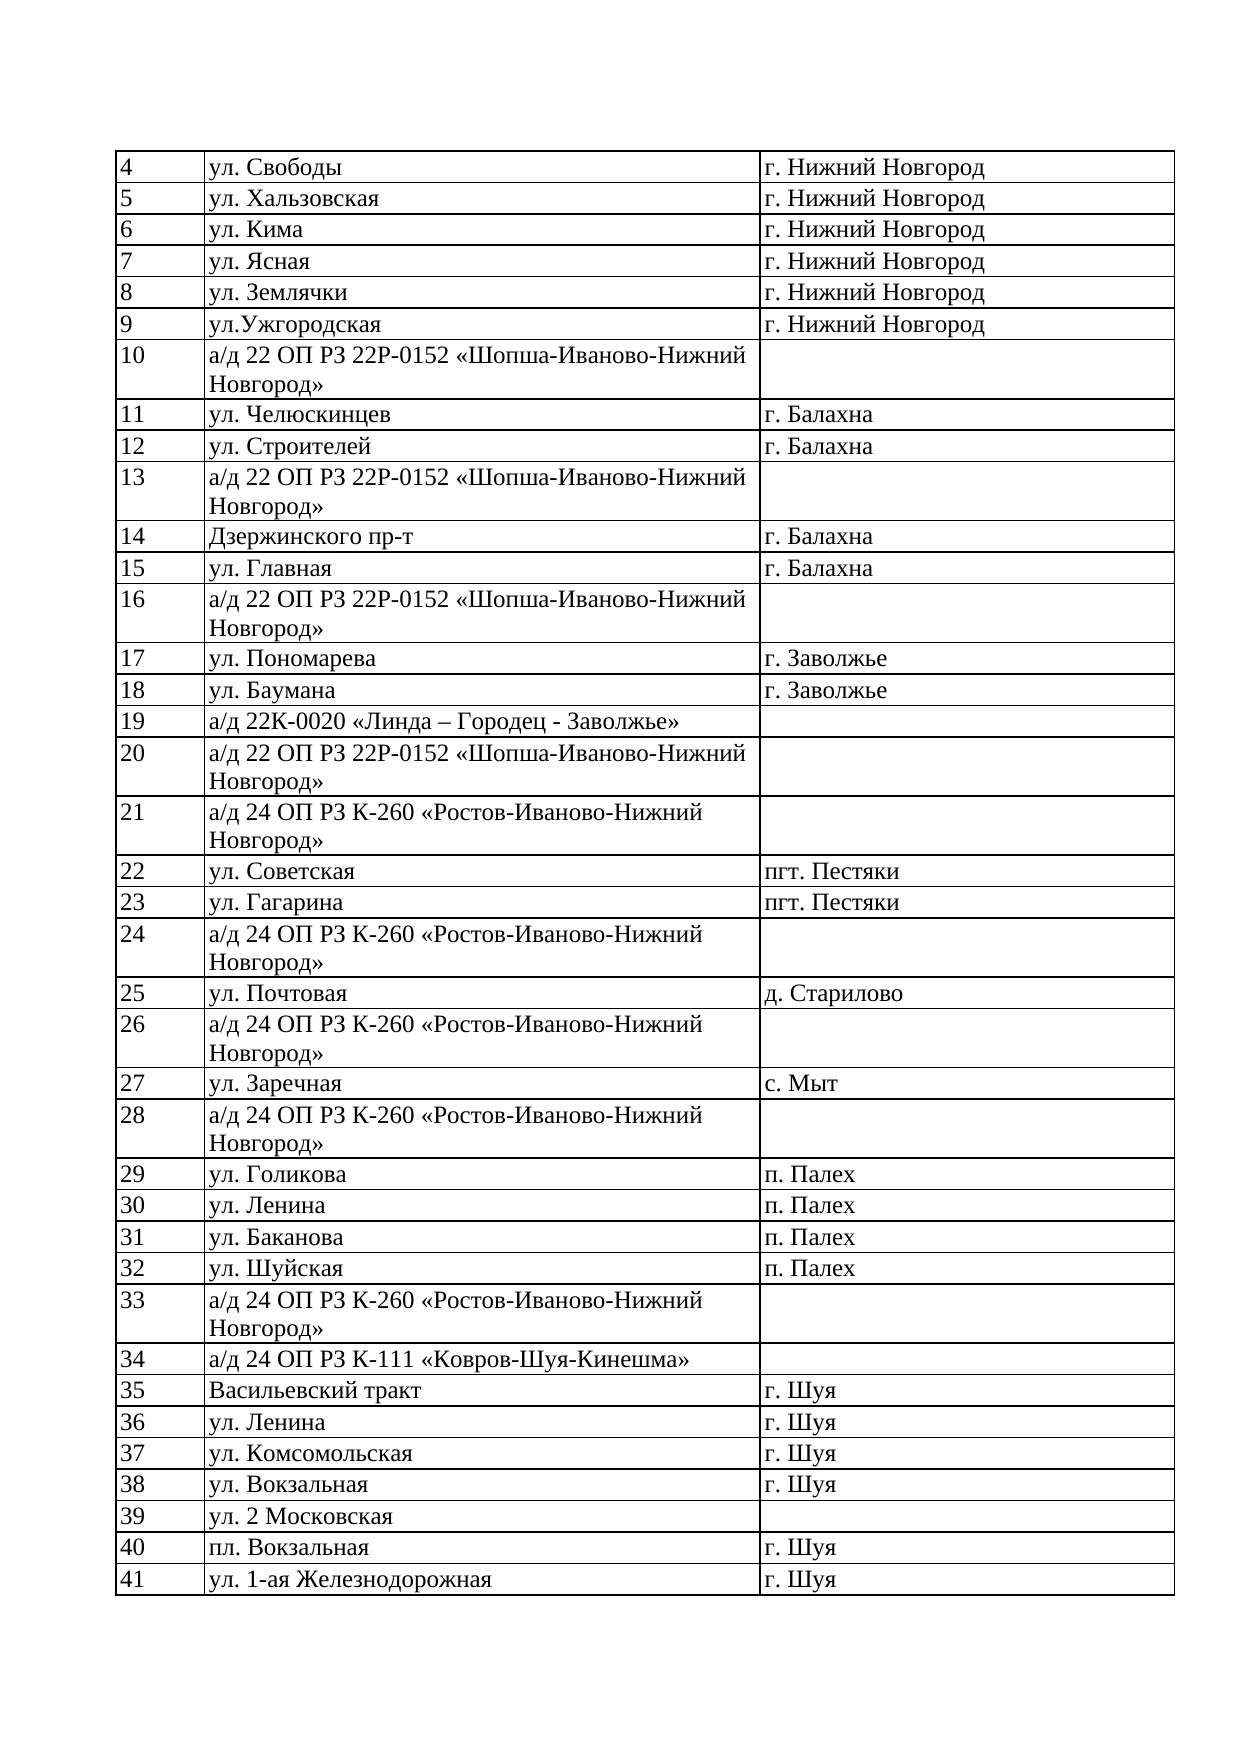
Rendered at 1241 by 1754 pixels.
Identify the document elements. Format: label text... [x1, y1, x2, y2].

table_cell п. Палех [761, 1159, 1174, 1189]
table_cell 35 [117, 1375, 204, 1405]
table_cell 30 [117, 1190, 204, 1220]
table_cell 9 [117, 309, 204, 339]
table_cell г. Шуя [761, 1533, 1174, 1562]
table_cell г. Нижний Новгород [761, 309, 1174, 339]
table_cell ул. Хальзовская [205, 183, 759, 213]
table_cell 39 [117, 1501, 204, 1531]
table_cell ул. Баумана [205, 675, 759, 705]
table_cell [761, 1009, 1174, 1067]
table_cell 4 [117, 152, 204, 181]
table_cell ул. Пономарева [205, 643, 759, 673]
table_cell ул.Ужгородская [205, 309, 759, 339]
table_cell 21 [117, 797, 204, 854]
table_cell г. Шуя [761, 1438, 1174, 1468]
table_cell 27 [117, 1068, 204, 1098]
table_cell 31 [117, 1222, 204, 1252]
table_cell г. Нижний Новгород [761, 246, 1174, 276]
table_cell ул. 2 Московская [205, 1501, 759, 1531]
table_cell ул. Баканова [205, 1222, 759, 1252]
table_cell 7 [117, 246, 204, 276]
table_cell г. Шуя [761, 1564, 1174, 1594]
table_cell а/д 22К-0020 «Линда – Городец - Заволжье» [205, 706, 759, 736]
table_cell 38 [117, 1470, 204, 1499]
table_cell 18 [117, 675, 204, 705]
table_cell 14 [117, 521, 204, 551]
table_cell ул. Советская [205, 856, 759, 886]
table_cell 23 [117, 887, 204, 917]
table_cell ул. Почтовая [205, 978, 759, 1008]
table_cell г. Балахна [761, 553, 1174, 583]
table_cell [761, 919, 1174, 976]
table_cell 24 [117, 919, 204, 976]
table_cell [761, 797, 1174, 854]
table_cell 12 [117, 431, 204, 461]
table_cell ул. Челюскинцев [205, 400, 759, 429]
table_cell 41 [117, 1564, 204, 1594]
table_cell [761, 462, 1174, 520]
table_cell 32 [117, 1253, 204, 1283]
table_cell г. Заволжье [761, 675, 1174, 705]
table_cell 40 [117, 1533, 204, 1562]
table_cell ул. Землячки [205, 277, 759, 307]
table_cell ул. Шуйская [205, 1253, 759, 1283]
table_cell 13 [117, 462, 204, 520]
table_cell ул. 1-ая Железнодорожная [205, 1564, 759, 1594]
table_cell а/д 22 ОП РЗ 22Р-0152 «Шопша-Иваново-Нижний Новгород» [205, 738, 759, 795]
table_cell 33 [117, 1285, 204, 1342]
table_cell [761, 340, 1174, 398]
table_cell а/д 22 ОП РЗ 22Р-0152 «Шопша-Иваново-Нижний Новгород» [205, 462, 759, 520]
table_cell 10 [117, 340, 204, 398]
table_cell с. Мыт [761, 1068, 1174, 1098]
table_cell г. Балахна [761, 431, 1174, 461]
table_cell г. Балахна [761, 400, 1174, 429]
table_cell 5 [117, 183, 204, 213]
table_cell ул. Гагарина [205, 887, 759, 917]
table_cell г. Балахна [761, 521, 1174, 551]
table_cell ул. Ленина [205, 1190, 759, 1220]
table_cell 20 [117, 738, 204, 795]
table_cell 28 [117, 1100, 204, 1157]
table_cell 17 [117, 643, 204, 673]
table_cell 36 [117, 1407, 204, 1437]
table_cell [761, 584, 1174, 642]
table_cell п. Палех [761, 1253, 1174, 1283]
table_cell 26 [117, 1009, 204, 1067]
table_cell а/д 22 ОП РЗ 22Р-0152 «Шопша-Иваново-Нижний Новгород» [205, 340, 759, 398]
table_cell Дзержинского пр-т [205, 521, 759, 551]
table_cell а/д 24 ОП РЗ К-260 «Ростов-Иваново-Нижний Новгород» [205, 797, 759, 854]
table_cell ул. Заречная [205, 1068, 759, 1098]
table_cell [761, 738, 1174, 795]
table_cell а/д 24 ОП РЗ К-260 «Ростов-Иваново-Нижний Новгород» [205, 1100, 759, 1157]
table_cell ул. Ленина [205, 1407, 759, 1437]
table_cell пгт. Пестяки [761, 856, 1174, 886]
table_cell а/д 24 ОП РЗ К-111 «Ковров-Шуя-Кинешма» [205, 1344, 759, 1374]
table_cell [761, 706, 1174, 736]
table_cell а/д 22 ОП РЗ 22Р-0152 «Шопша-Иваново-Нижний Новгород» [205, 584, 759, 642]
table_cell п. Палех [761, 1222, 1174, 1252]
table_cell г. Шуя [761, 1470, 1174, 1499]
table_cell 29 [117, 1159, 204, 1189]
table_cell 37 [117, 1438, 204, 1468]
table_cell д. Старилово [761, 978, 1174, 1008]
table_cell а/д 24 ОП РЗ К-260 «Ростов-Иваново-Нижний Новгород» [205, 1285, 759, 1342]
table_cell [761, 1100, 1174, 1157]
table_cell г. Нижний Новгород [761, 152, 1174, 181]
table_cell 16 [117, 584, 204, 642]
table_cell 6 [117, 215, 204, 244]
table_cell 34 [117, 1344, 204, 1374]
table_cell а/д 24 ОП РЗ К-260 «Ростов-Иваново-Нижний Новгород» [205, 919, 759, 976]
table_cell а/д 24 ОП РЗ К-260 «Ростов-Иваново-Нижний Новгород» [205, 1009, 759, 1067]
table_cell ул. Голикова [205, 1159, 759, 1189]
table_cell 25 [117, 978, 204, 1008]
table_cell [761, 1285, 1174, 1342]
table_cell ул. Кима [205, 215, 759, 244]
table_cell 19 [117, 706, 204, 736]
table_cell 22 [117, 856, 204, 886]
table_cell ул. Строителей [205, 431, 759, 461]
table_cell 11 [117, 400, 204, 429]
table_cell г. Шуя [761, 1375, 1174, 1405]
table_cell ул. Свободы [205, 152, 759, 181]
table_cell г. Нижний Новгород [761, 277, 1174, 307]
table_cell [761, 1501, 1174, 1531]
table_cell Васильевский тракт [205, 1375, 759, 1405]
table_cell пгт. Пестяки [761, 887, 1174, 917]
table_cell п. Палех [761, 1190, 1174, 1220]
table_cell г. Шуя [761, 1407, 1174, 1437]
table_cell 8 [117, 277, 204, 307]
table_cell ул. Главная [205, 553, 759, 583]
table_cell г. Нижний Новгород [761, 215, 1174, 244]
table_cell ул. Ясная [205, 246, 759, 276]
table_cell [761, 1344, 1174, 1374]
table_cell 15 [117, 553, 204, 583]
table_cell ул. Комсомольская [205, 1438, 759, 1468]
table_cell г. Нижний Новгород [761, 183, 1174, 213]
table_cell г. Заволжье [761, 643, 1174, 673]
table_cell ул. Вокзальная [205, 1470, 759, 1499]
table_cell пл. Вокзальная [205, 1533, 759, 1562]
